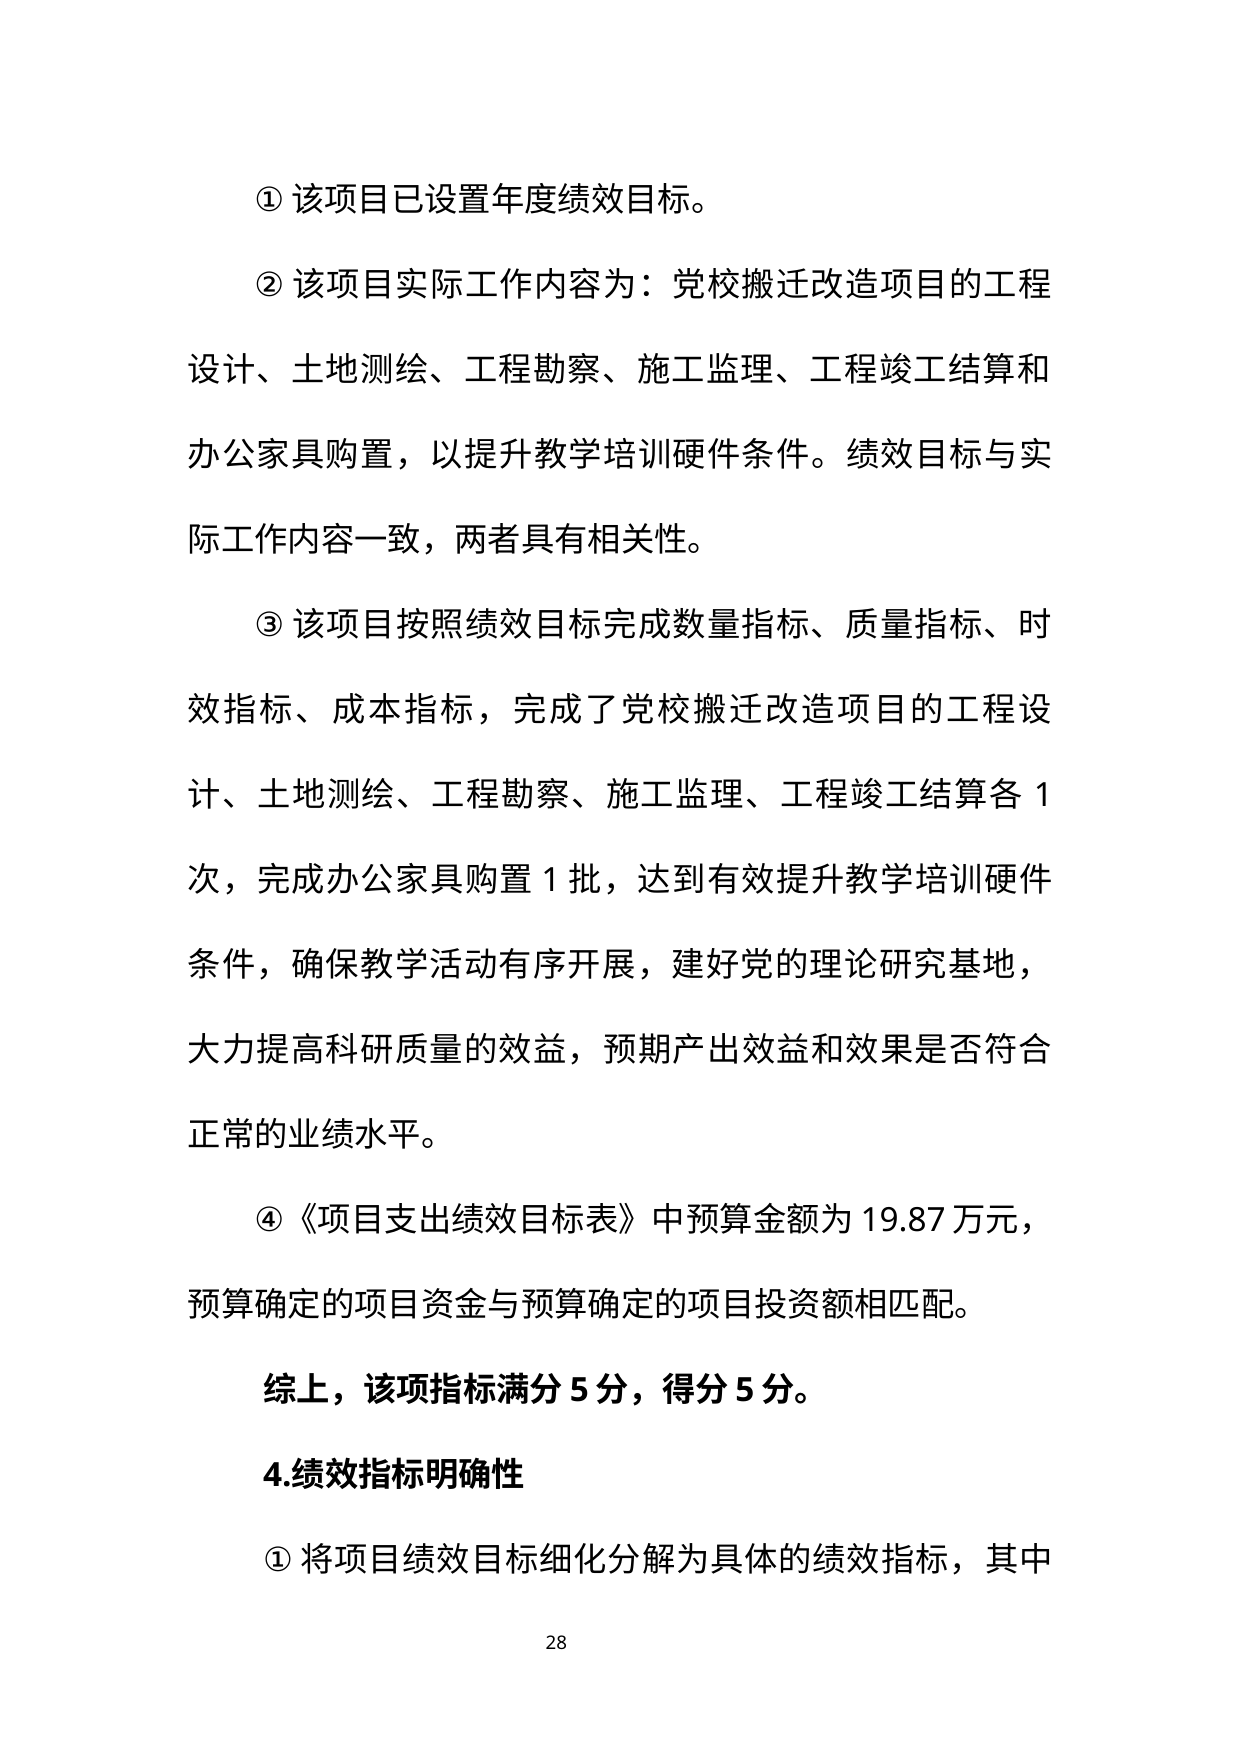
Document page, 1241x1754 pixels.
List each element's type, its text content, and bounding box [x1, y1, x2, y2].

text ②该项目实际工作内容为：党校搬迁改造项目的工程设计、土地测绘、工程勘察、施工监理、工程竣工结算和办公家具购置，以提升教学培训硬件条件。绩效目标与实际工作内容一致，两者具有相关性。 [187, 239, 1053, 579]
text ④《项目支出绩效目标表》中预算金额为19.87万元，预算确定的项目资金与预算确定的项目投资额相匹配。 [187, 1174, 1053, 1344]
text 综上，该项指标满分5分，得分5分。 [187, 1344, 1053, 1429]
text 4.绩效指标明确性 [187, 1429, 1053, 1514]
text ③该项目按照绩效目标完成数量指标、质量指标、时效指标、成本指标，完成了党校搬迁改造项目的工程设计、土地测绘、工程勘察、施工监理、工程竣工结算各1次，完成办公家具购置1批，达到有效提升教学培训硬件条件，确保教学活动有序开展，建好党的理论研究基地，大力提高科研质量的效益，预期产出效益和效果是否符合正常的业绩水平。 [187, 579, 1053, 1174]
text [187, 1514, 1053, 1599]
text ①该项目已设置年度绩效目标。 [187, 154, 1053, 239]
